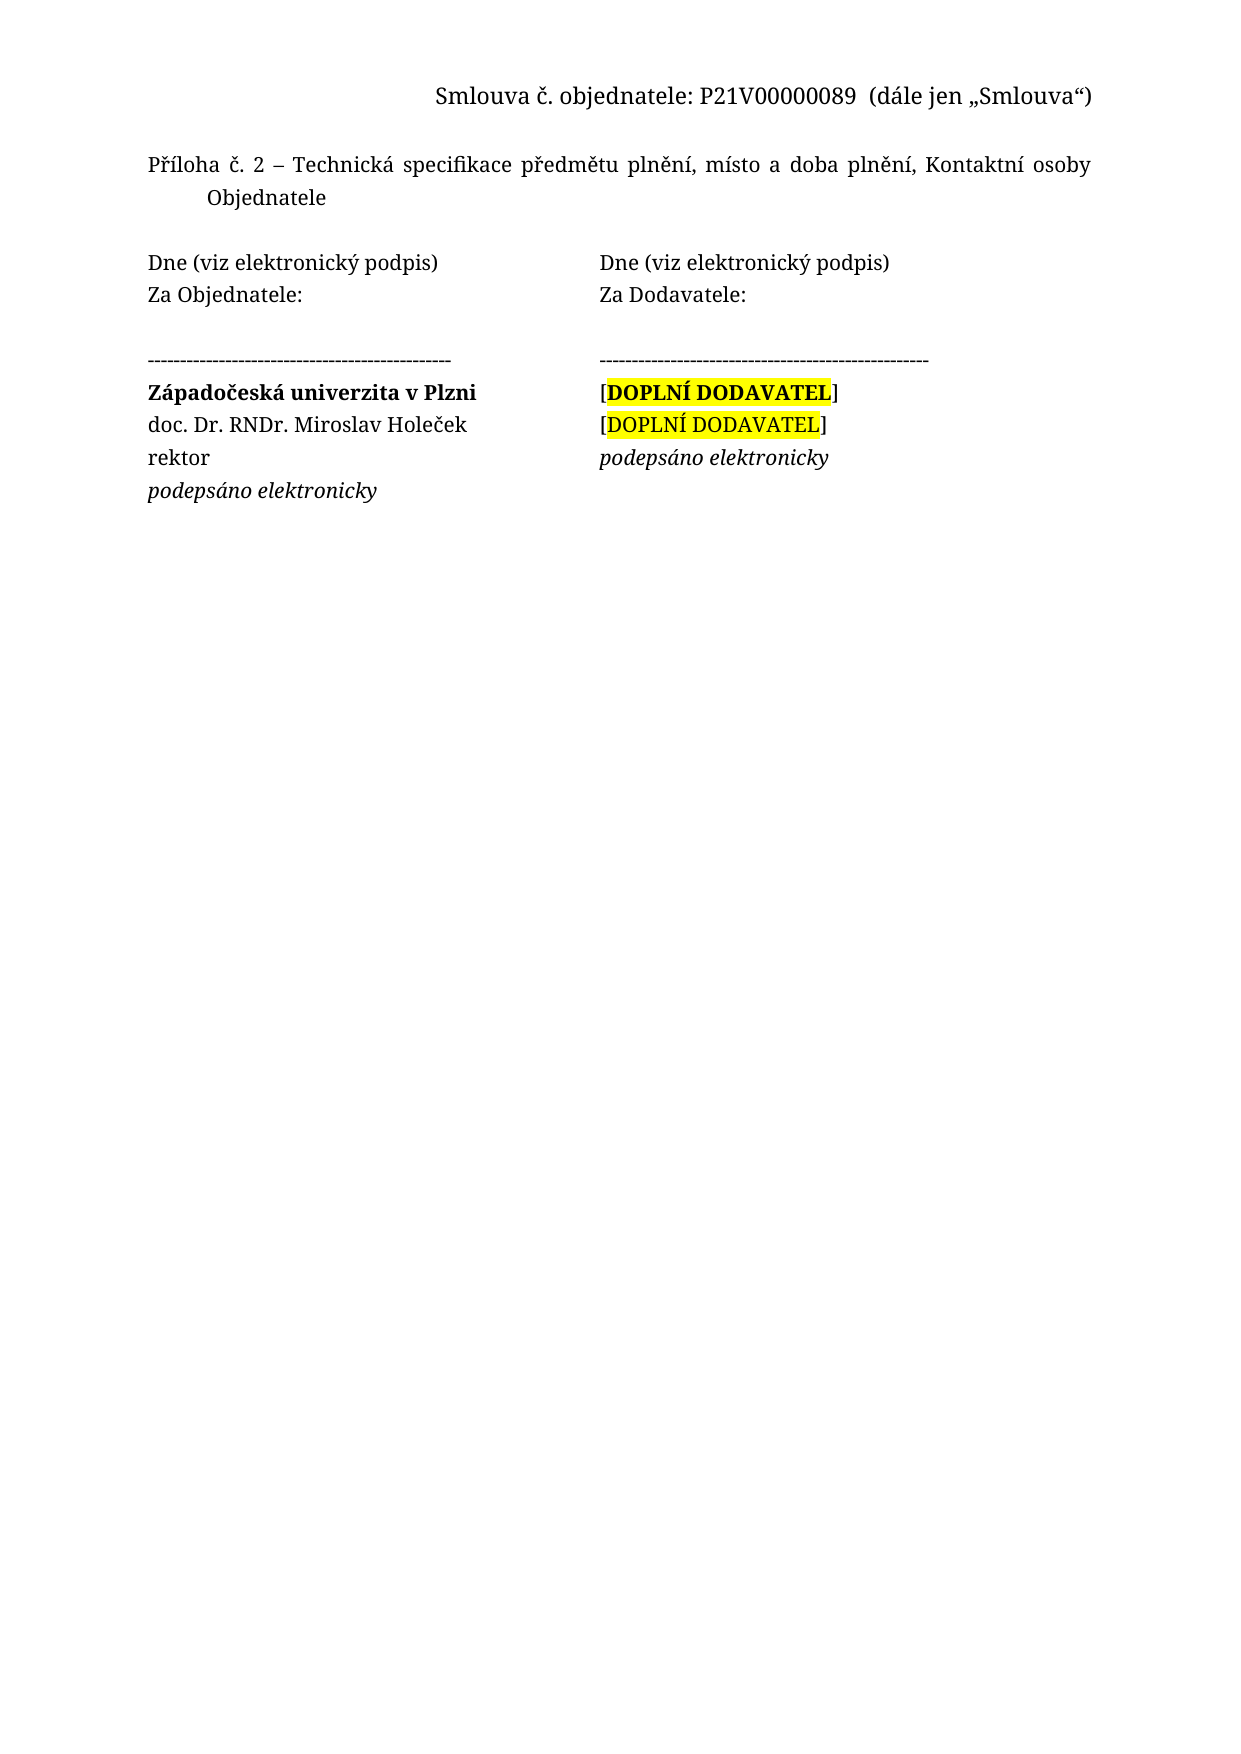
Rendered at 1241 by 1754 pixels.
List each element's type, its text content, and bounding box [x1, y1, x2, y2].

table_header Dne (viz elektronický podpis) Za Dodavatele: --------------------------------------------------- [DOPLNÍ DODAVATEL] [DOPLNÍ DODAVATEL] podepsáno elektronicky [588, 248, 1040, 508]
table_header Dne (viz elektronický podpis) Za Objednatele: ----------------------------------------------- Západočeská univerzita v Plzni doc. Dr. RNDr. Miroslav Holeček rektor podepsáno elektronicky [136, 248, 588, 508]
text Příloha č. 2 – Technická specifikace předmětu plnění, místo a doba plnění, Kontaktní osoby Objednatele [148, 150, 1093, 211]
